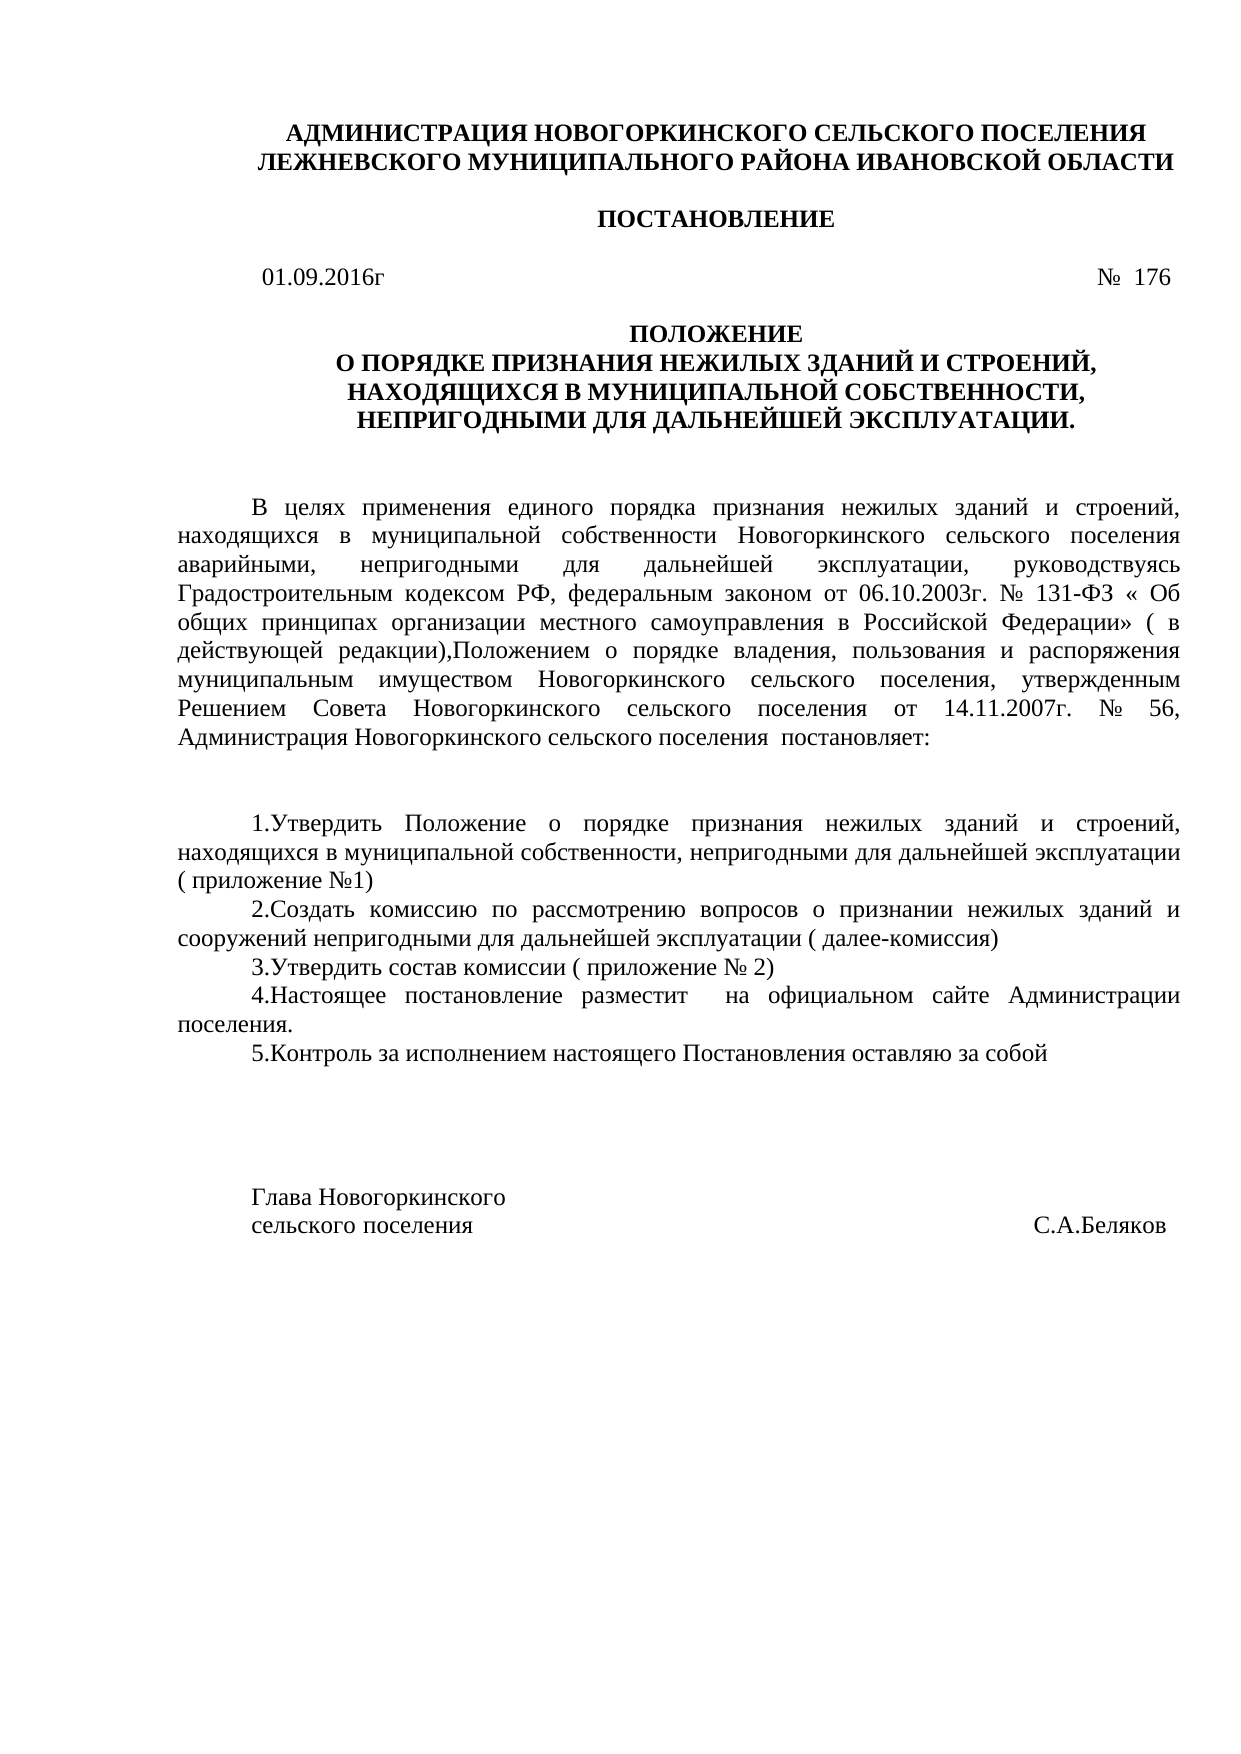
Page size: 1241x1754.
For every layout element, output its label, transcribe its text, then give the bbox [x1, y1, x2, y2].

text О ПОРЯДКЕ ПРИЗНАНИЯ НЕЖИЛЫХ ЗДАНИЙ И СТРОЕНИЙ, [177, 348, 1181, 377]
text АДМИНИСТРАЦИЯ НОВОГОРКИНСКОГО СЕЛЬСКОГО ПОСЕЛЕНИЯ [177, 118, 1181, 147]
text 4.Настоящее постановление разместит на официальном сайте Администрации поселения. [177, 981, 1181, 1038]
text ПОСТАНОВЛЕНИЕ [177, 204, 1181, 233]
text В целях применения единого порядка признания нежилых зданий и строений, находящихся в муниципальной собственности Новогоркинского сельского поселения аварийными, непригодными для дальнейшей эксплуатации, руководствуясь Градостроительным кодексом РФ, федеральным законом от 06.10.2003г. № 131-ФЗ « Об общих принципах организации местного самоуправления в Российской Федерации» ( в действующей редакции),Положением о порядке владения, пользования и распоряжения муниципальным имуществом Новогоркинского сельского поселения, утвержденным Решением Совета Новогоркинского сельского поселения от 14.11.2007г. № 56, Администрация Новогоркинского сельского поселения постановляет: [177, 492, 1181, 751]
text 2.Создать комиссию по рассмотрению вопросов о признании нежилых зданий и сооружений непригодными для дальнейшей эксплуатации ( далее-комиссия) [177, 894, 1181, 952]
text 1.Утвердить Положение о порядке признания нежилых зданий и строений, находящихся в муниципальной собственности, непригодными для дальнейшей эксплуатации ( приложение №1) [177, 808, 1181, 894]
text 5.Контроль за исполнением настоящего Постановления оставляю за собой [177, 1038, 1181, 1067]
text ЛЕЖНЕВСКОГО МУНИЦИПАЛЬНОГО РАЙОНА ИВАНОВСКОЙ ОБЛАСТИ [177, 147, 1181, 176]
text ПОЛОЖЕНИЕ [177, 319, 1181, 348]
text 01.09.2016г № 176 [177, 262, 1181, 291]
text 3.Утвердить состав комиссии ( приложение № 2) [177, 952, 1181, 981]
text НАХОДЯЩИХСЯ В МУНИЦИПАЛЬНОЙ СОБСТВЕННОСТИ, [177, 377, 1181, 406]
text сельского поселения С.А.Беляков [177, 1211, 1181, 1349]
text Глава Новогоркинского [177, 1182, 1181, 1211]
text НЕПРИГОДНЫМИ ДЛЯ ДАЛЬНЕЙШЕЙ ЭКСПЛУАТАЦИИ. [177, 406, 1181, 434]
